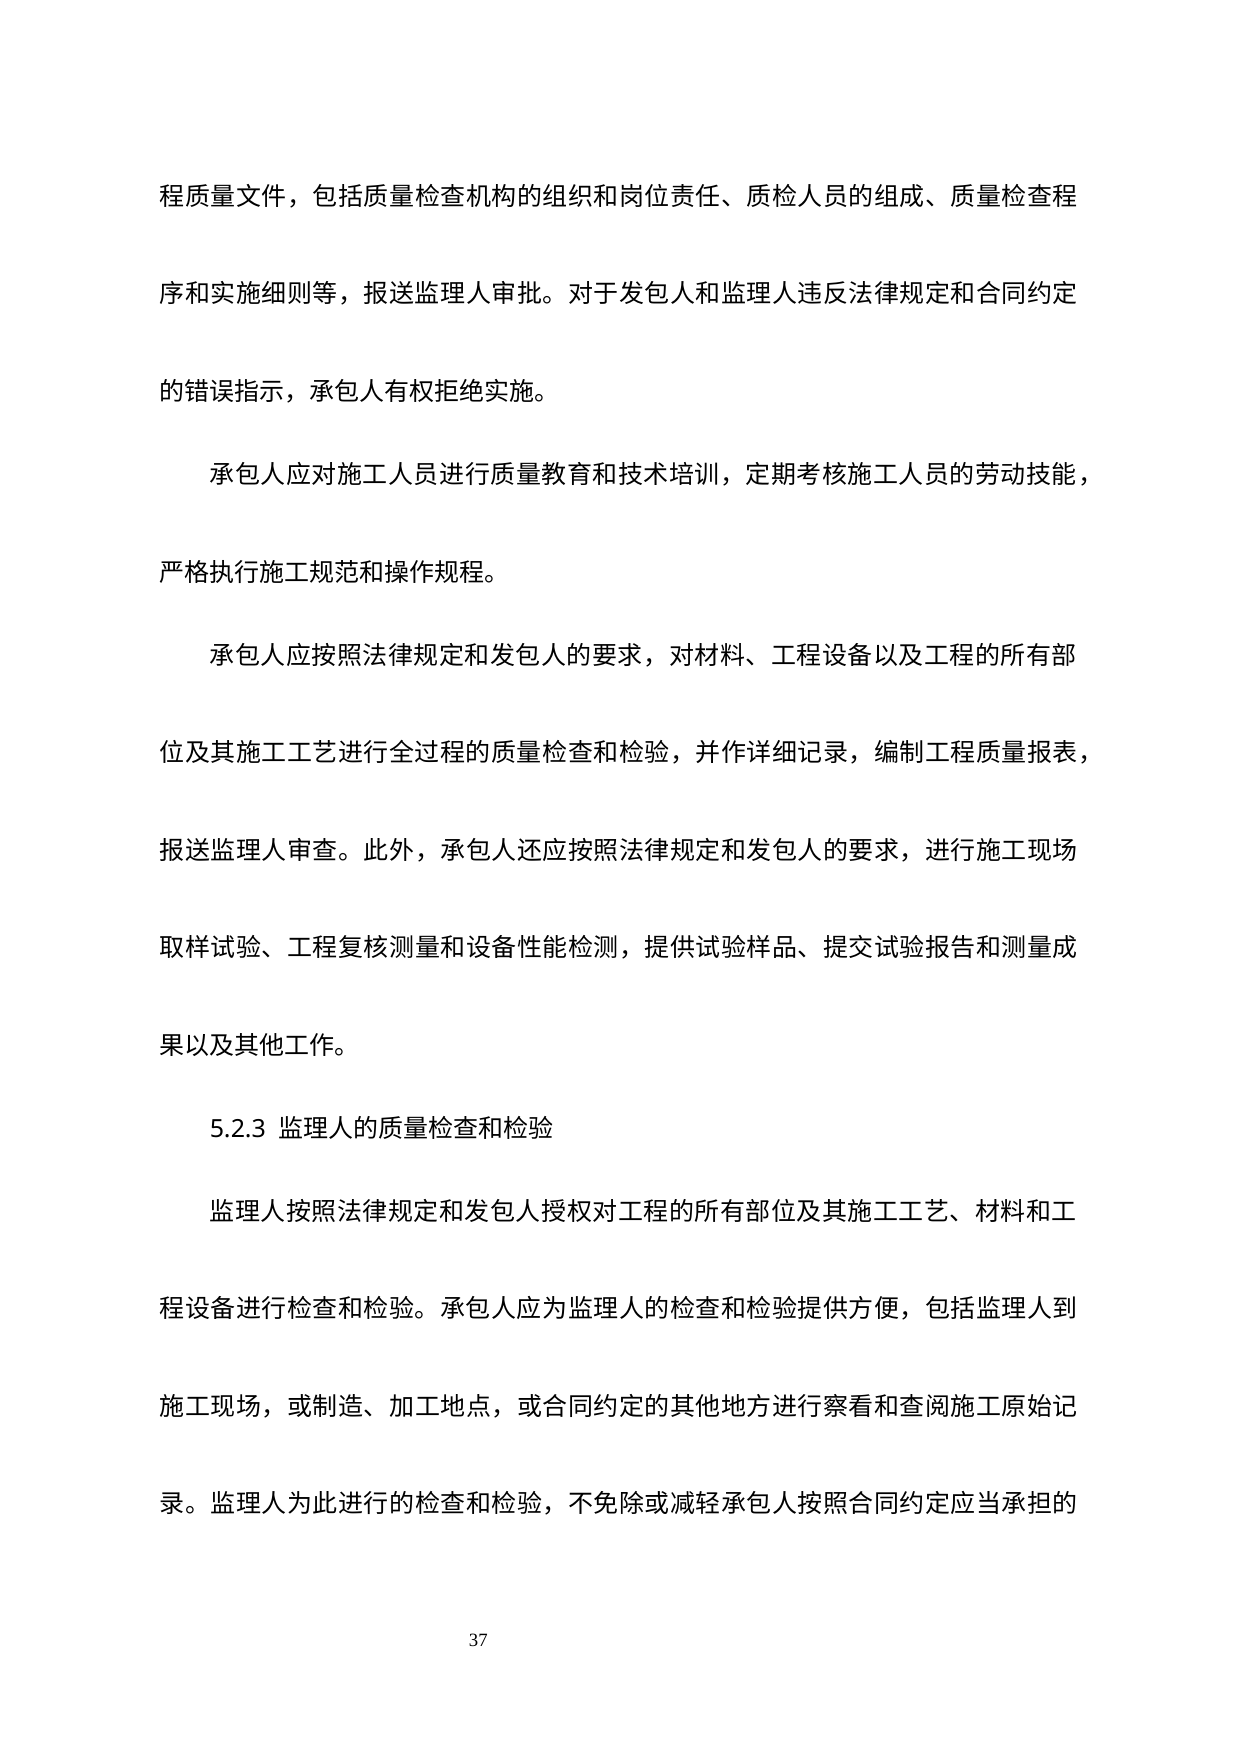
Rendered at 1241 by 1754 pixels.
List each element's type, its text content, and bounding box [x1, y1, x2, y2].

text 承包人应按照法律规定和发包人的要求，对材料、工程设备以及工程的所有部位及其施工工艺进行全过程的质量检查和检验，并作详细记录，编制工程质量报表，报送监理人审查。此外，承包人还应按照法律规定和发包人的要求，进行施工现场取样试验、工程复核测量和设备性能检测，提供试验样品、提交试验报告和测量成果以及其他工作。 [159, 621, 1078, 1076]
text 5.2.3 监理人的质量检查和检验 [159, 1094, 1078, 1159]
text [159, 1177, 1078, 1534]
text 承包人应对施工人员进行质量教育和技术培训，定期考核施工人员的劳动技能，严格执行施工规范和操作规程。 [159, 440, 1078, 603]
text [159, 162, 1078, 422]
